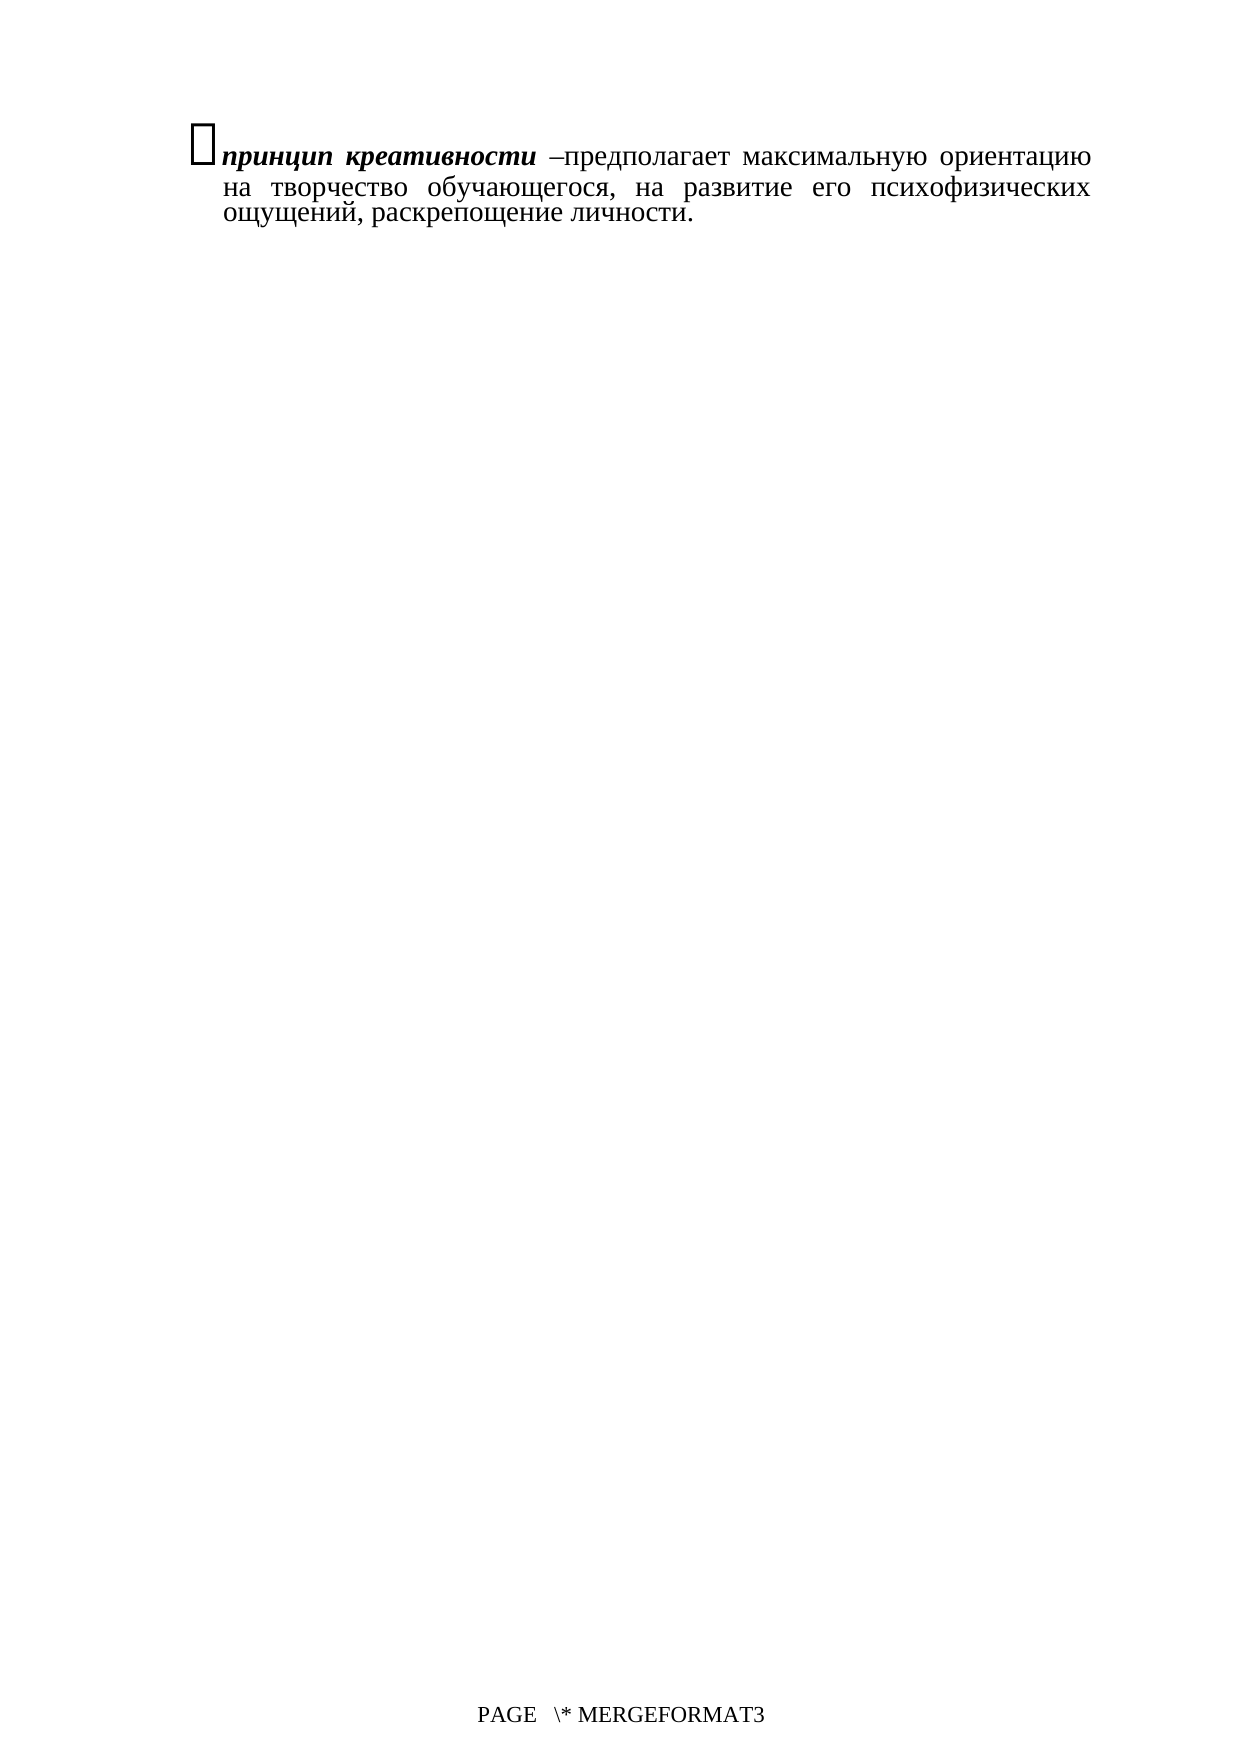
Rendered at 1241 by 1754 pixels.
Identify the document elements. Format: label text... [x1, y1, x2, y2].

list принцип креативности –предполагает максимальную ориентацию на творчество обучающегося, на развитие его психофизических ощущений, раскрепощение личности. [185, 118, 1092, 228]
